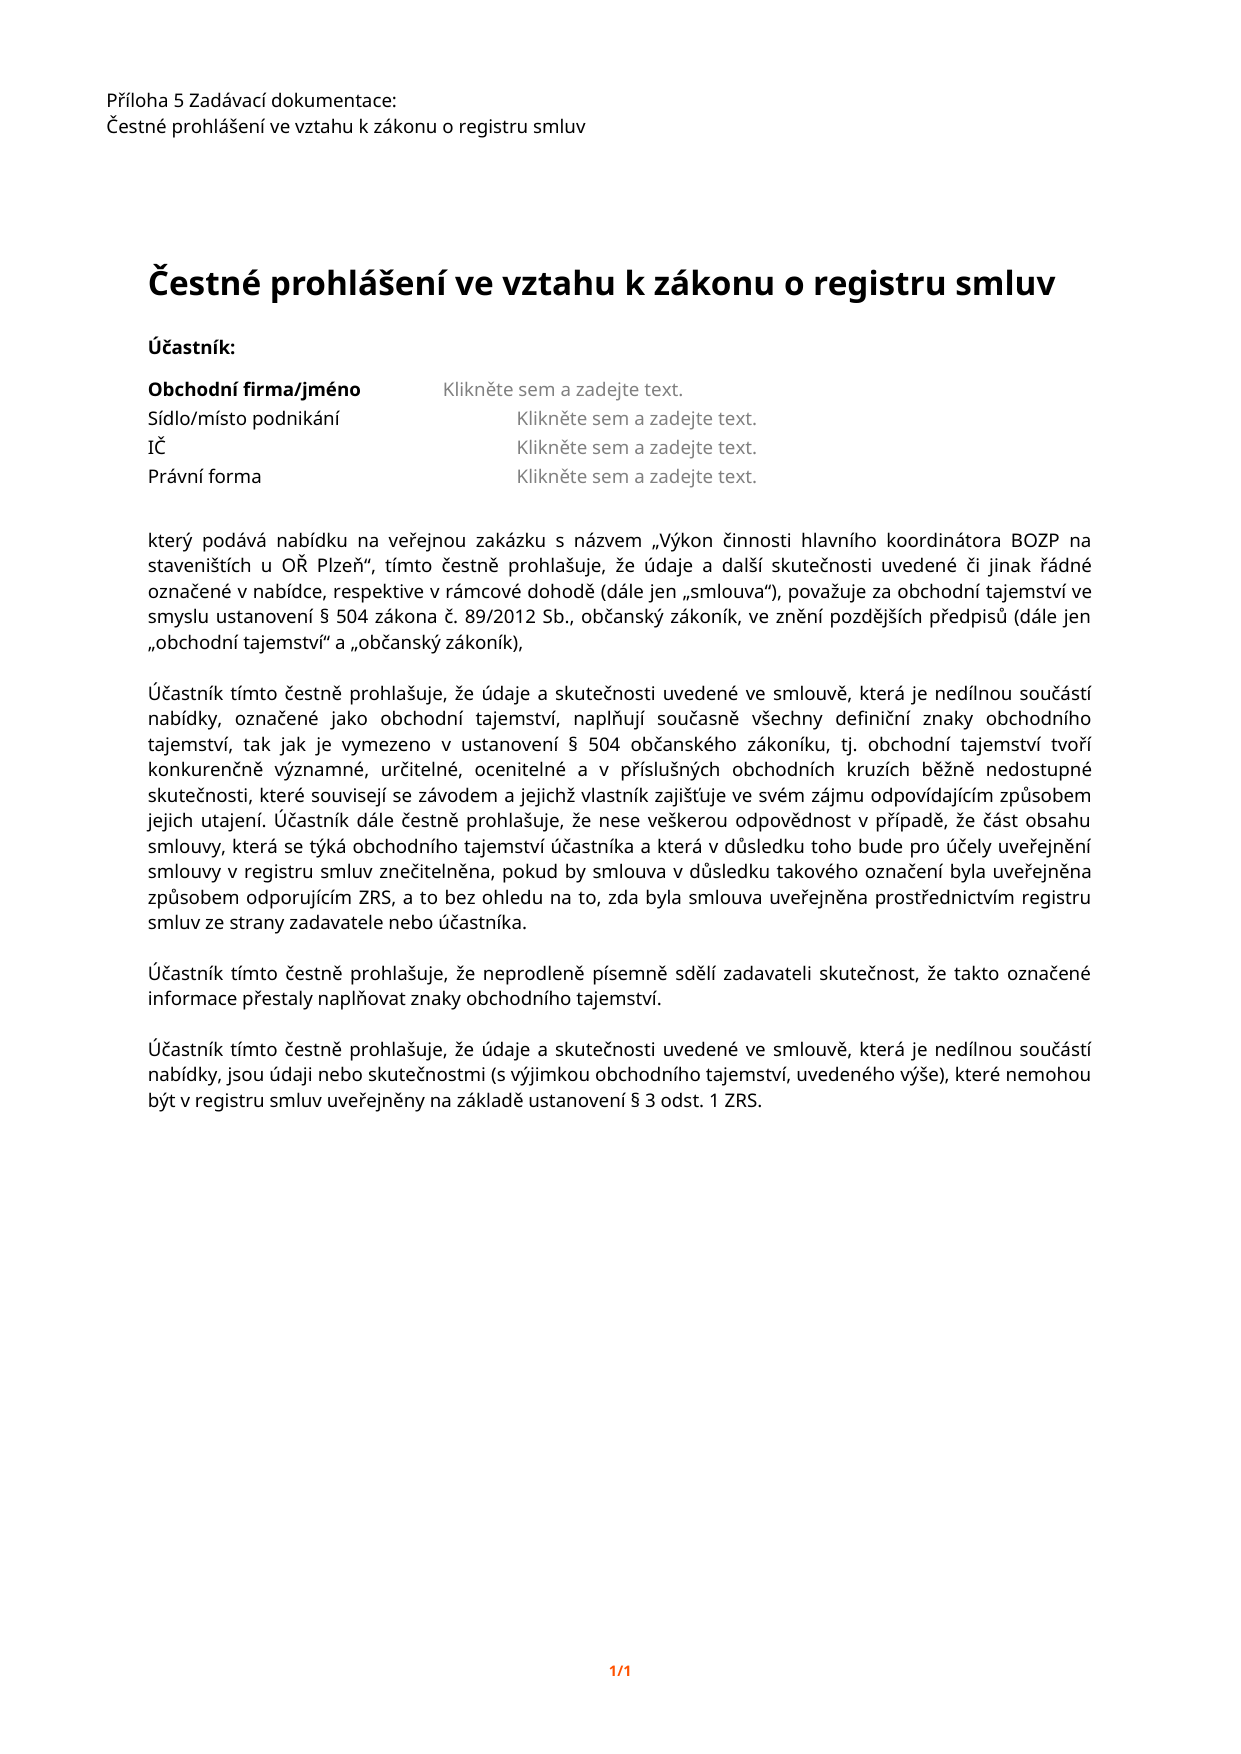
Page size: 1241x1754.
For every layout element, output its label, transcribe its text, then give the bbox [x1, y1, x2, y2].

text Obchodní firma/jméno [148, 373, 1093, 402]
text Účastník tímto čestně prohlašuje, že neprodleně písemně sdělí zadavateli skutečnost, že takto označené informace přestaly naplňovat znaky obchodního tajemství. [148, 960, 1093, 1011]
text Účastník tímto čestně prohlašuje, že údaje a skutečnosti uvedené ve smlouvě, která je nedílnou součástí nabídky, jsou údaji nebo skutečnostmi (s výjimkou obchodního tajemství, uvedeného výše), které nemohou být v registru smluv uveřejněny na základě ustanovení § 3 odst. 1 ZRS. [148, 1036, 1093, 1113]
title Čestné prohlášení ve vztahu k zákonu o registru smluv [148, 259, 1093, 305]
text Sídlo/místo podnikání [148, 402, 1093, 431]
text Účastník tímto čestně prohlašuje, že údaje a skutečnosti uvedené ve smlouvě, která je nedílnou součástí nabídky, označené jako obchodní tajemství, naplňují současně všechny definiční znaky obchodního tajemství, tak jak je vymezeno v ustanovení § 504 občanského zákoníku, tj. obchodní tajemství tvoří konkurenčně významné, určitelné, ocenitelné a v příslušných obchodních kruzích běžně nedostupné skutečnosti, které souvisejí se závodem a jejichž vlastník zajišťuje ve svém zájmu odpovídajícím způsobem jejich utajení. Účastník dále čestně prohlašuje, že nese veškerou odpovědnost v případě, že část obsahu smlouvy, která se týká obchodního tajemství účastníka a která v důsledku toho bude pro účely uveřejnění smlouvy v registru smluv znečitelněna, pokud by smlouva v důsledku takového označení byla uveřejněna způsobem odporujícím ZRS, a to bez ohledu na to, zda byla smlouva uveřejněna prostřednictvím registru smluv ze strany zadavatele nebo účastníka. [148, 680, 1093, 935]
text který podává nabídku na veřejnou zakázku s názvem „Výkon činnosti hlavního koordinátora BOZP na staveništích u OŘ Plzeň“, tímto čestně prohlašuje, že údaje a další skutečnosti uvedené či jinak řádné označené v nabídce, respektive v rámcové dohodě (dále jen „smlouva“), považuje za obchodní tajemství ve smyslu ustanovení § 504 zákona č. 89/2012 Sb., občanský zákoník, ve znění pozdějších předpisů (dále jen „obchodní tajemství“ a „občanský zákoník), [148, 527, 1093, 655]
text Právní forma [148, 460, 1093, 489]
text Účastník: [148, 330, 1093, 361]
text IČ [148, 431, 1093, 460]
